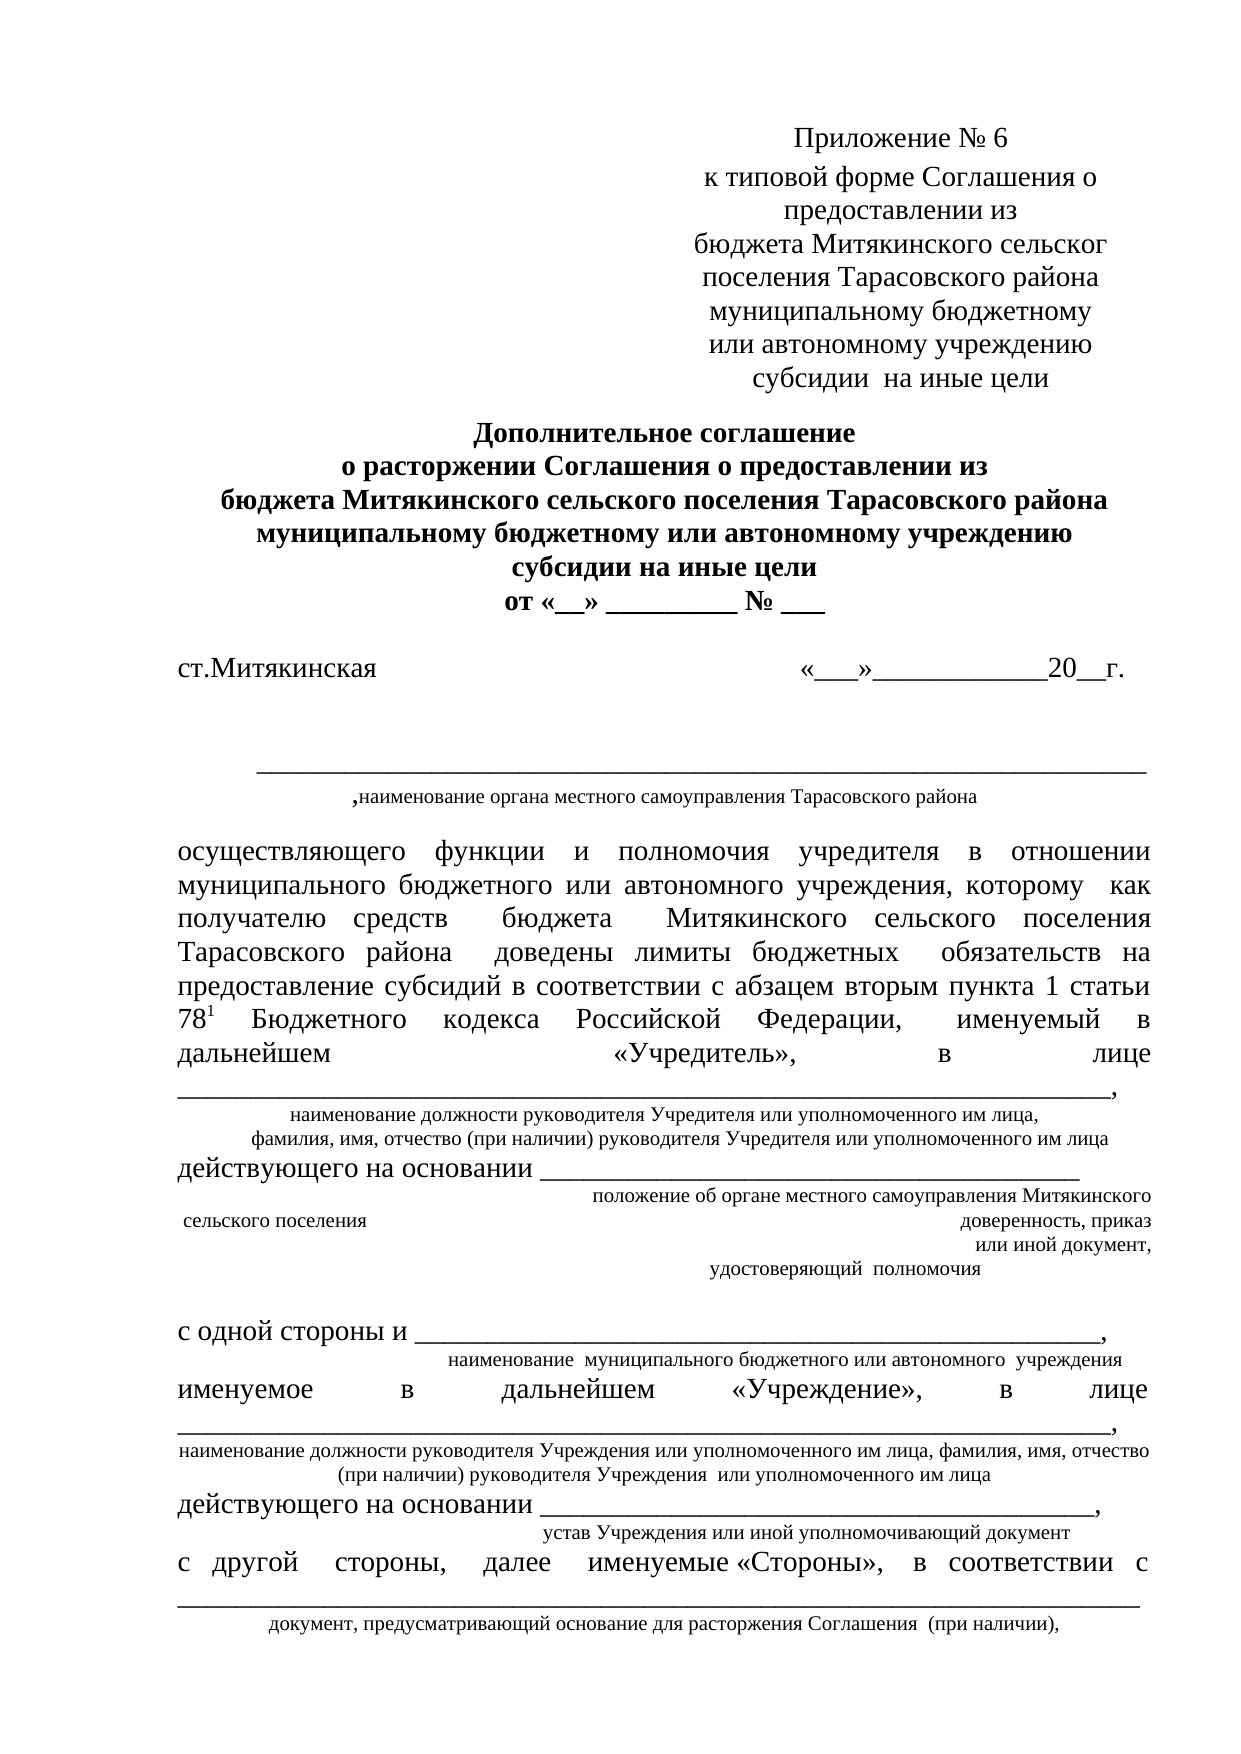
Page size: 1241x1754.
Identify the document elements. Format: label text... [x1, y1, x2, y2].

text положение об органе местного самоуправления Митякинского сельского поселения доверенность, приказ или иной документ, [177, 1183, 1152, 1256]
text удостоверяющий полномочия [177, 1256, 1152, 1280]
text действующего на основании _____________________________________ [177, 1150, 1152, 1183]
text наименование должности руководителя Учреждения или уполномоченного им лица, фамилия, имя, отчество (при наличии) руководителя Учреждения или уполномоченного им лица [177, 1438, 1152, 1486]
text Дополнительное соглашение [177, 415, 1152, 448]
text именуемое в дальнейшем «Учреждение», в лице ________________________________________________________________, [177, 1371, 1152, 1438]
text фамилия, имя, отчество (при наличии) руководителя Учредителя или уполномоченного им лица [177, 1126, 1152, 1150]
text действующего на основании ______________________________________, [177, 1486, 1152, 1519]
text ст.Митякинская «___»____________20__г. [177, 650, 1152, 683]
text наименование муниципального бюджетного или автономного учреждения [177, 1347, 1152, 1371]
text документ, предусматривающий основание для расторжения Соглашения (при наличии), [177, 1611, 1152, 1635]
text осуществляющего функции и полномочия учредителя в отношении муниципального бюджетного или автономного учреждения, которому как получателю средств бюджета Митякинского сельского поселения Тарасовского района доведены лимиты бюджетных обязательств на предоставление субсидий в соответствии с абзацем вторым пункта 1 статьи 781 Бюджетного кодекса Российской Федерации, именуемый в дальнейшем «Учредитель», в лице ________________________________________________________________, [177, 833, 1152, 1102]
text субсидии на иные цели [177, 549, 1152, 583]
text _____________________________________________________________,наименование органа местного самоуправления Тарасовского района [177, 743, 1152, 810]
text о расторжении Соглашения о предоставлении из [177, 448, 1152, 482]
text устав Учреждения или иной уполномочивающий документ [177, 1519, 1152, 1544]
text с другой стороны, далее именуемые «Стороны», в соответствии с [177, 1544, 1152, 1577]
text бюджета Митякинского сельского поселения Тарасовского района муниципальному бюджетному или автономному учреждению [177, 482, 1152, 549]
text __________________________________________________________________ [177, 1577, 1152, 1611]
text с одной стороны и _______________________________________________, [177, 1313, 1152, 1347]
text наименование должности руководителя Учредителя или уполномоченного им лица, [177, 1102, 1152, 1126]
text от «__» _________ № ___ [177, 583, 1152, 616]
